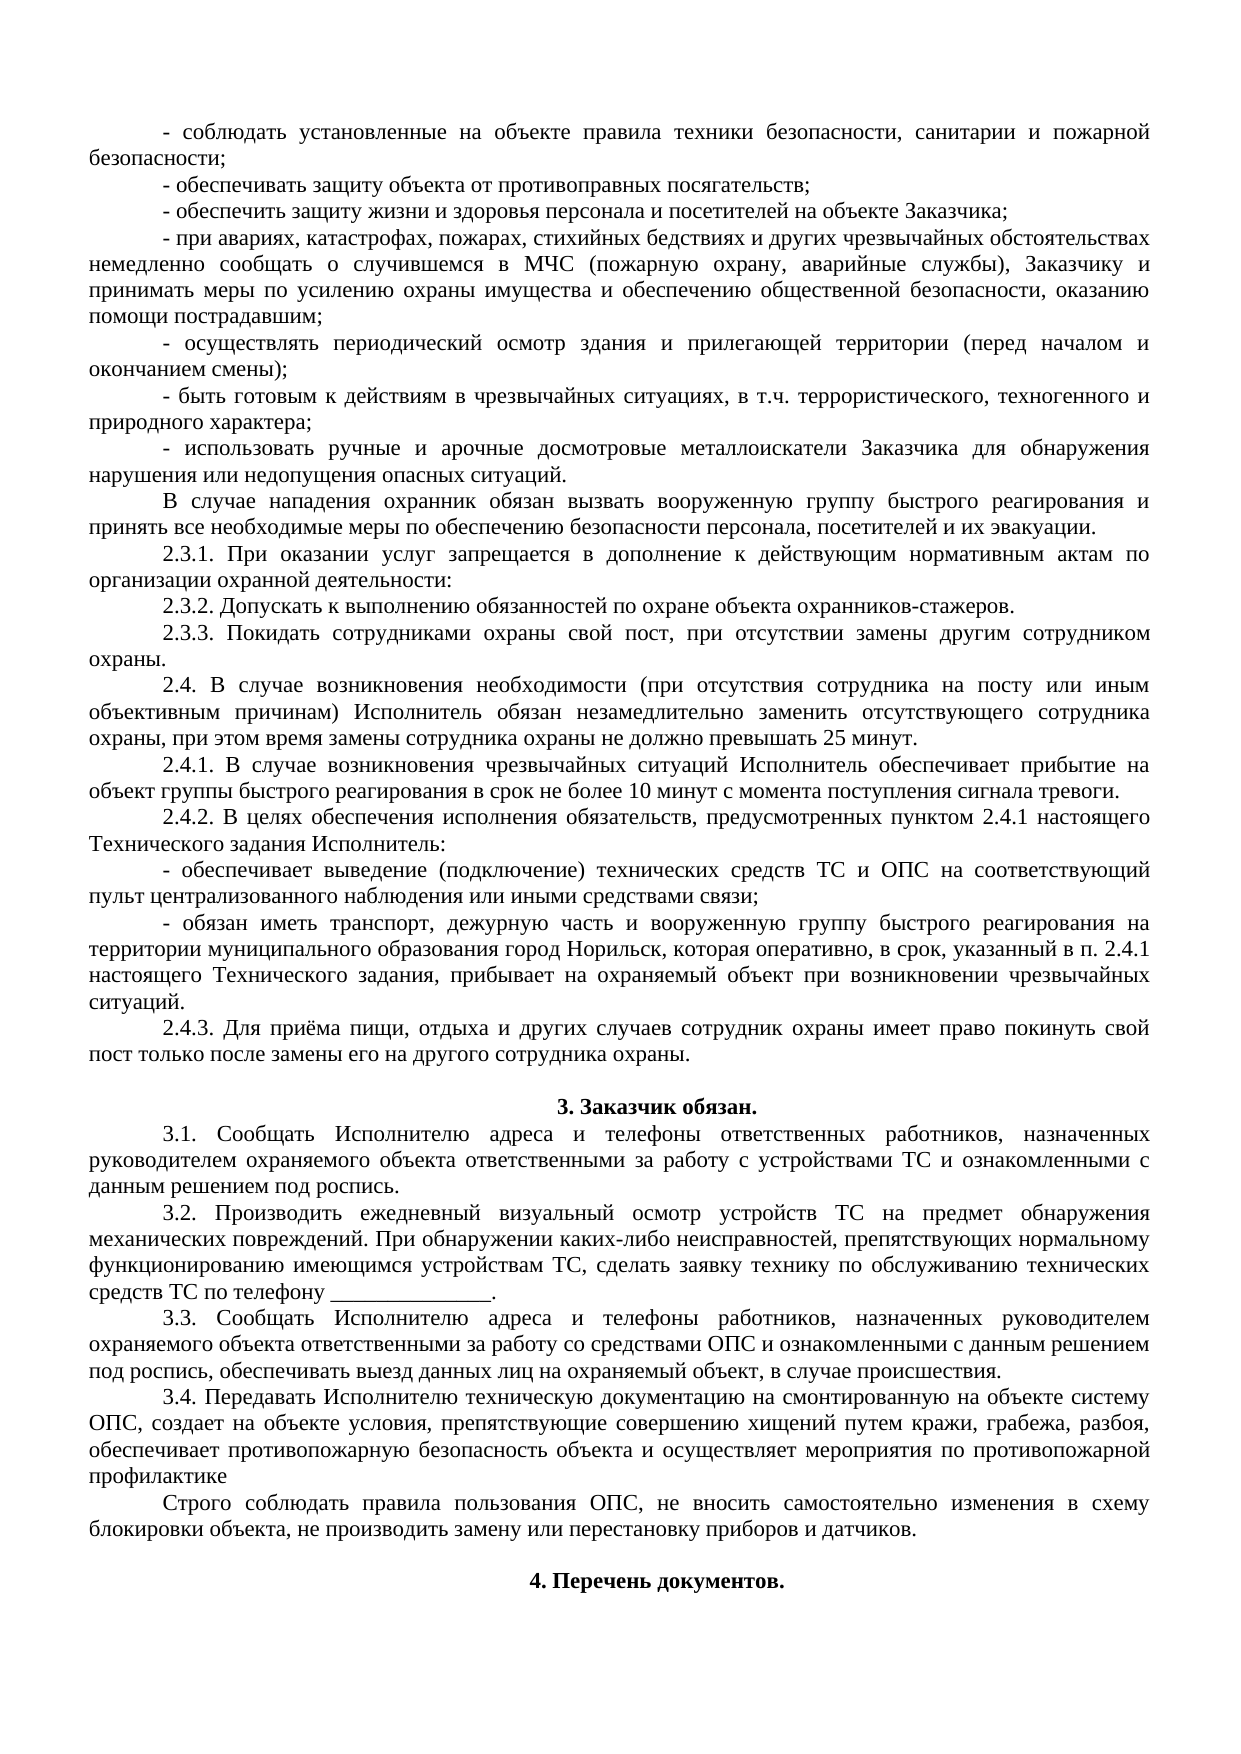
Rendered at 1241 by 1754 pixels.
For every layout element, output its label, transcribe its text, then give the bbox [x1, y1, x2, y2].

text - обязан иметь транспорт, дежурную часть и вооруженную группу быстрого реагирования на территории муниципального образования город Норильск, которая оперативно, в срок, указанный в п. 2.4.1 настоящего Технического задания, прибывает на охраняемый объект при возникновении чрезвычайных ситуаций. [89, 909, 1152, 1014]
text 4. Перечень документов. [89, 1568, 1152, 1594]
text - быть готовым к действиям в чрезвычайных ситуациях, в т.ч. террористического, техногенного и природного характера; [89, 382, 1152, 434]
text - при авариях, катастрофах, пожарах, стихийных бедствиях и других чрезвычайных обстоятельствах немедленно сообщать о случившемся в МЧС (пожарную охрану, аварийные службы), Заказчику и принимать меры по усилению охраны имущества и обеспечению общественной безопасности, оказанию помощи пострадавшим; [89, 223, 1152, 329]
text 2.4.1. В случае возникновения чрезвычайных ситуаций Исполнитель обеспечивает прибытие на объект группы быстрого реагирования в срок не более 10 минут с момента поступления сигнала тревоги. [89, 751, 1152, 803]
text 3.4. Передавать Исполнителю техническую документацию на смонтированную на объекте систему ОПС, создает на объекте условия, препятствующие совершению хищений путем кражи, грабежа, разбоя, обеспечивает противопожарную безопасность объекта и осуществляет мероприятия по противопожарной профилактике [89, 1383, 1152, 1488]
text 2.3.1. При оказании услуг запрещается в дополнение к действующим нормативным актам по организации охранной деятельности: [89, 540, 1152, 592]
text - осуществлять периодический осмотр здания и прилегающей территории (перед началом и окончанием смены); [89, 329, 1152, 382]
text 2.4. В случае возникновения необходимости (при отсутствия сотрудника на посту или иным объективным причинам) Исполнитель обязан незамедлительно заменить отсутствующего сотрудника охраны, при этом время замены сотрудника охраны не должно превышать 25 минут. [89, 672, 1152, 751]
text 2.3.2. Допускать к выполнению обязанностей по охране объекта охранников-стажеров. [89, 592, 1152, 619]
text - соблюдать установленные на объекте правила техники безопасности, санитарии и пожарной безопасности; [89, 118, 1152, 171]
text Строго соблюдать правила пользования ОПС, не вносить самостоятельно изменения в схему блокировки объекта, не производить замену или перестановку приборов и датчиков. [89, 1488, 1152, 1541]
text - обеспечивает выведение (подключение) технических средств ТС и ОПС на соответствующий пульт централизованного наблюдения или иными средствами связи; [89, 856, 1152, 909]
text - обеспечивать защиту объекта от противоправных посягательств; [89, 171, 1152, 197]
text - использовать ручные и арочные досмотровые металлоискатели Заказчика для обнаружения нарушения или недопущения опасных ситуаций. [89, 434, 1152, 487]
text 2.4.2. В целях обеспечения исполнения обязательств, предусмотренных пунктом 2.4.1 настоящего Технического задания Исполнитель: [89, 803, 1152, 856]
text В случае нападения охранник обязан вызвать вооруженную группу быстрого реагирования и принять все необходимые меры по обеспечению безопасности персонала, посетителей и их эвакуации. [89, 487, 1152, 540]
text 2.3.3. Покидать сотрудниками охраны свой пост, при отсутствии замены другим сотрудником охраны. [89, 619, 1152, 672]
text 3.3. Сообщать Исполнителю адреса и телефоны работников, назначенных руководителем охраняемого объекта ответственными за работу со средствами ОПС и ознакомленными с данным решением под роспись, обеспечивать выезд данных лиц на охраняемый объект, в случае происшествия. [89, 1304, 1152, 1383]
text 3.1. Сообщать Исполнителю адреса и телефоны ответственных работников, назначенных руководителем охраняемого объекта ответственными за работу с устройствами ТС и ознакомленными с данным решением под роспись. [89, 1119, 1152, 1199]
text 3.2. Производить ежедневный визуальный осмотр устройств ТС на предмет обнаружения механических повреждений. При обнаружении каких-либо неисправностей, препятствующих нормальному функционированию имеющимся устройствам ТС, сделать заявку технику по обслуживанию технических средств ТС по телефону ______________. [89, 1199, 1152, 1304]
text 2.4.3. Для приёма пищи, отдыха и других случаев сотрудник охраны имеет право покинуть свой пост только после замены его на другого сотрудника охраны. [89, 1014, 1152, 1067]
text 3. Заказчик обязан. [89, 1093, 1152, 1119]
text - обеспечить защиту жизни и здоровья персонала и посетителей на объекте Заказчика; [89, 197, 1152, 223]
